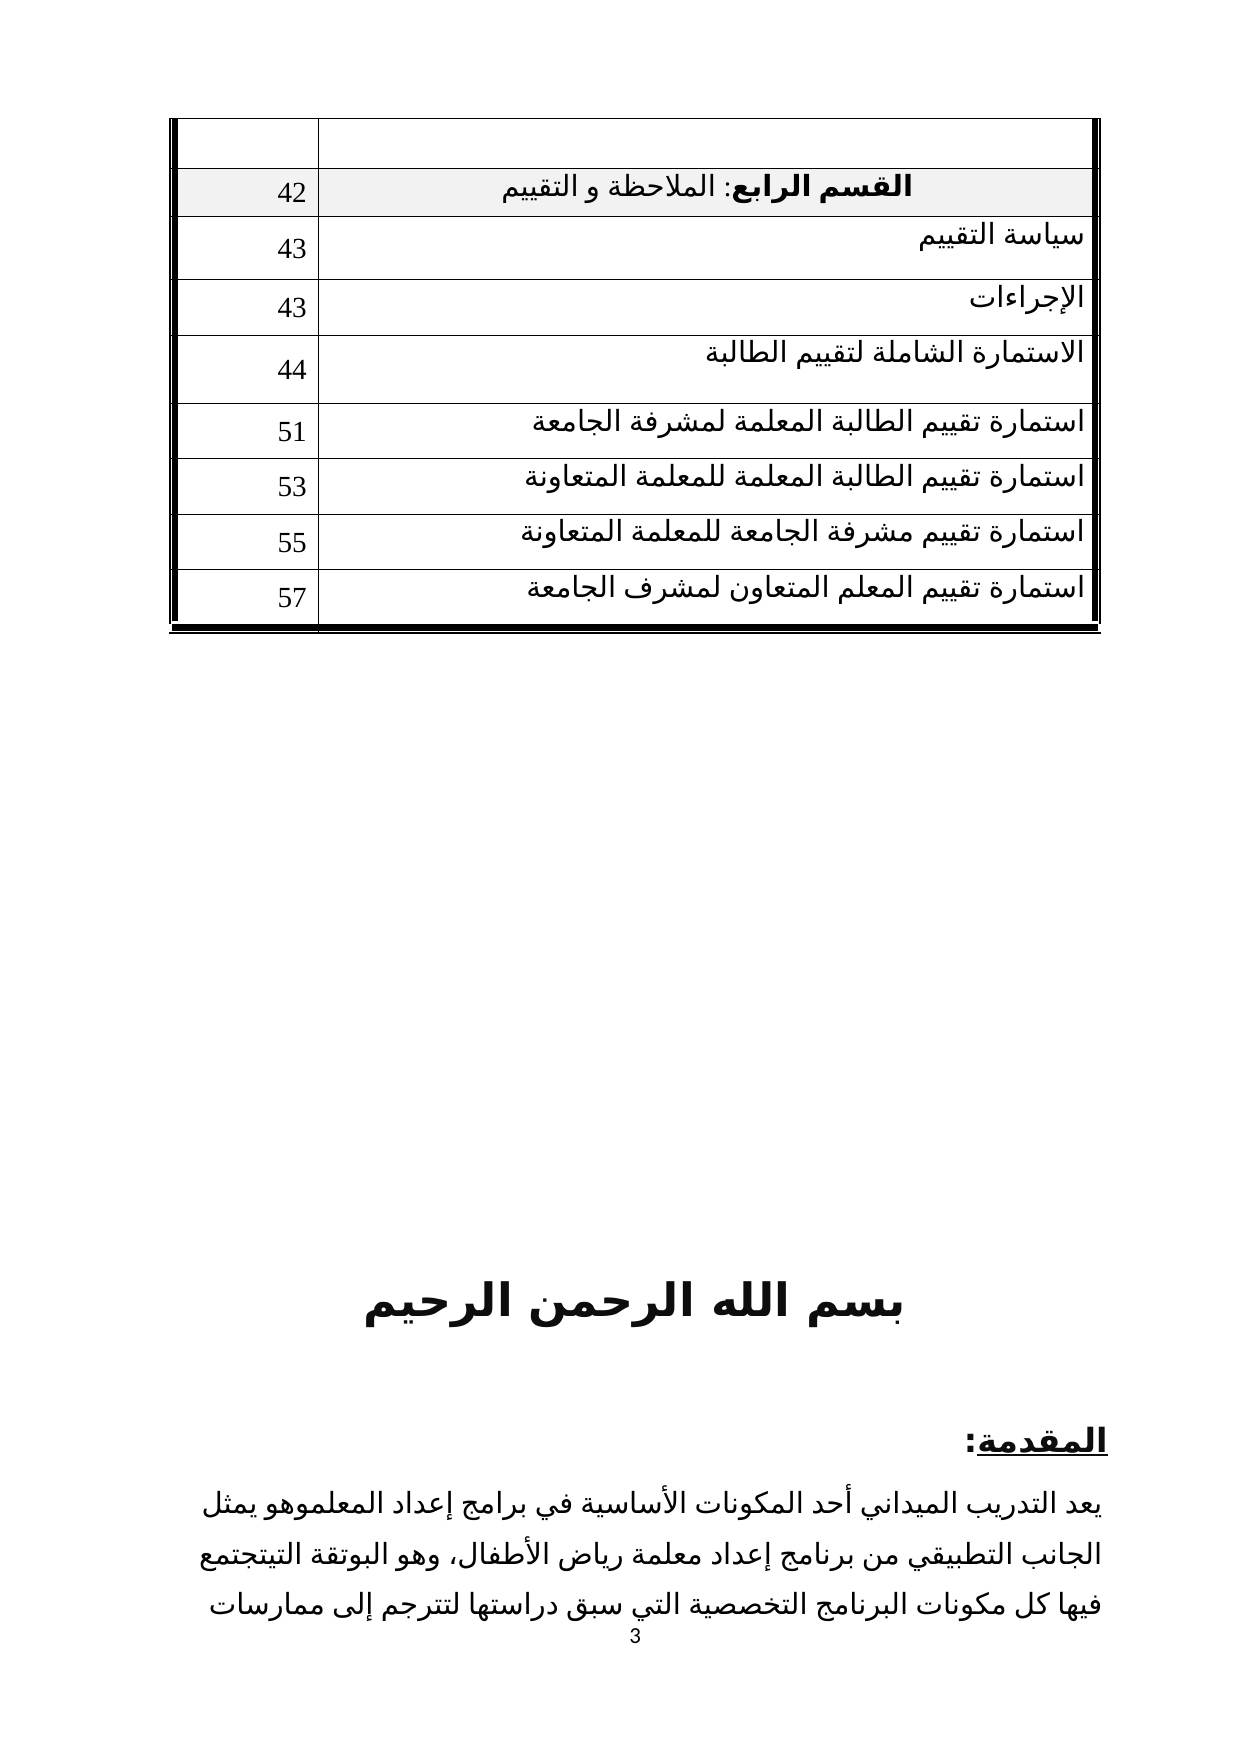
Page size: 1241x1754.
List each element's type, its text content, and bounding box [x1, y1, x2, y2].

table_cell استمارة تقييم الطالبة المعلمة لمشرفة الجامعة [319, 404, 1092, 458]
table_cell الإجراءات [319, 280, 1092, 334]
table_cell 42 [178, 169, 318, 216]
table_cell استمارة تقييم المعلم المتعاون لمشرف الجامعة [319, 570, 1096, 624]
table_cell 44 [178, 336, 318, 403]
table_cell 53 [178, 459, 318, 513]
table_cell 39 [178, 119, 318, 168]
table_cell الاستمارة الشاملة لتقييم الطالبة [319, 336, 1092, 403]
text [162, 1487, 1103, 1621]
table_cell 55 [178, 515, 318, 569]
table_cell 51 [178, 404, 318, 458]
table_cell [319, 119, 1092, 168]
table_cell 57 [174, 570, 318, 624]
text المقدمة: [162, 1421, 1107, 1460]
table_cell 43 [178, 280, 318, 334]
table_cell 43 [178, 217, 318, 279]
table_cell استمارة تقييم الطالبة المعلمة للمعلمة المتعاونة [319, 459, 1092, 513]
text بسم الله الرحمن الرحيم [162, 1274, 1107, 1328]
table_cell استمارة تقييم مشرفة الجامعة للمعلمة المتعاونة [319, 515, 1092, 569]
table_cell القسم الرابع: الملاحظة و التقييم [319, 169, 1092, 216]
table_cell سياسة التقييم [319, 217, 1092, 279]
